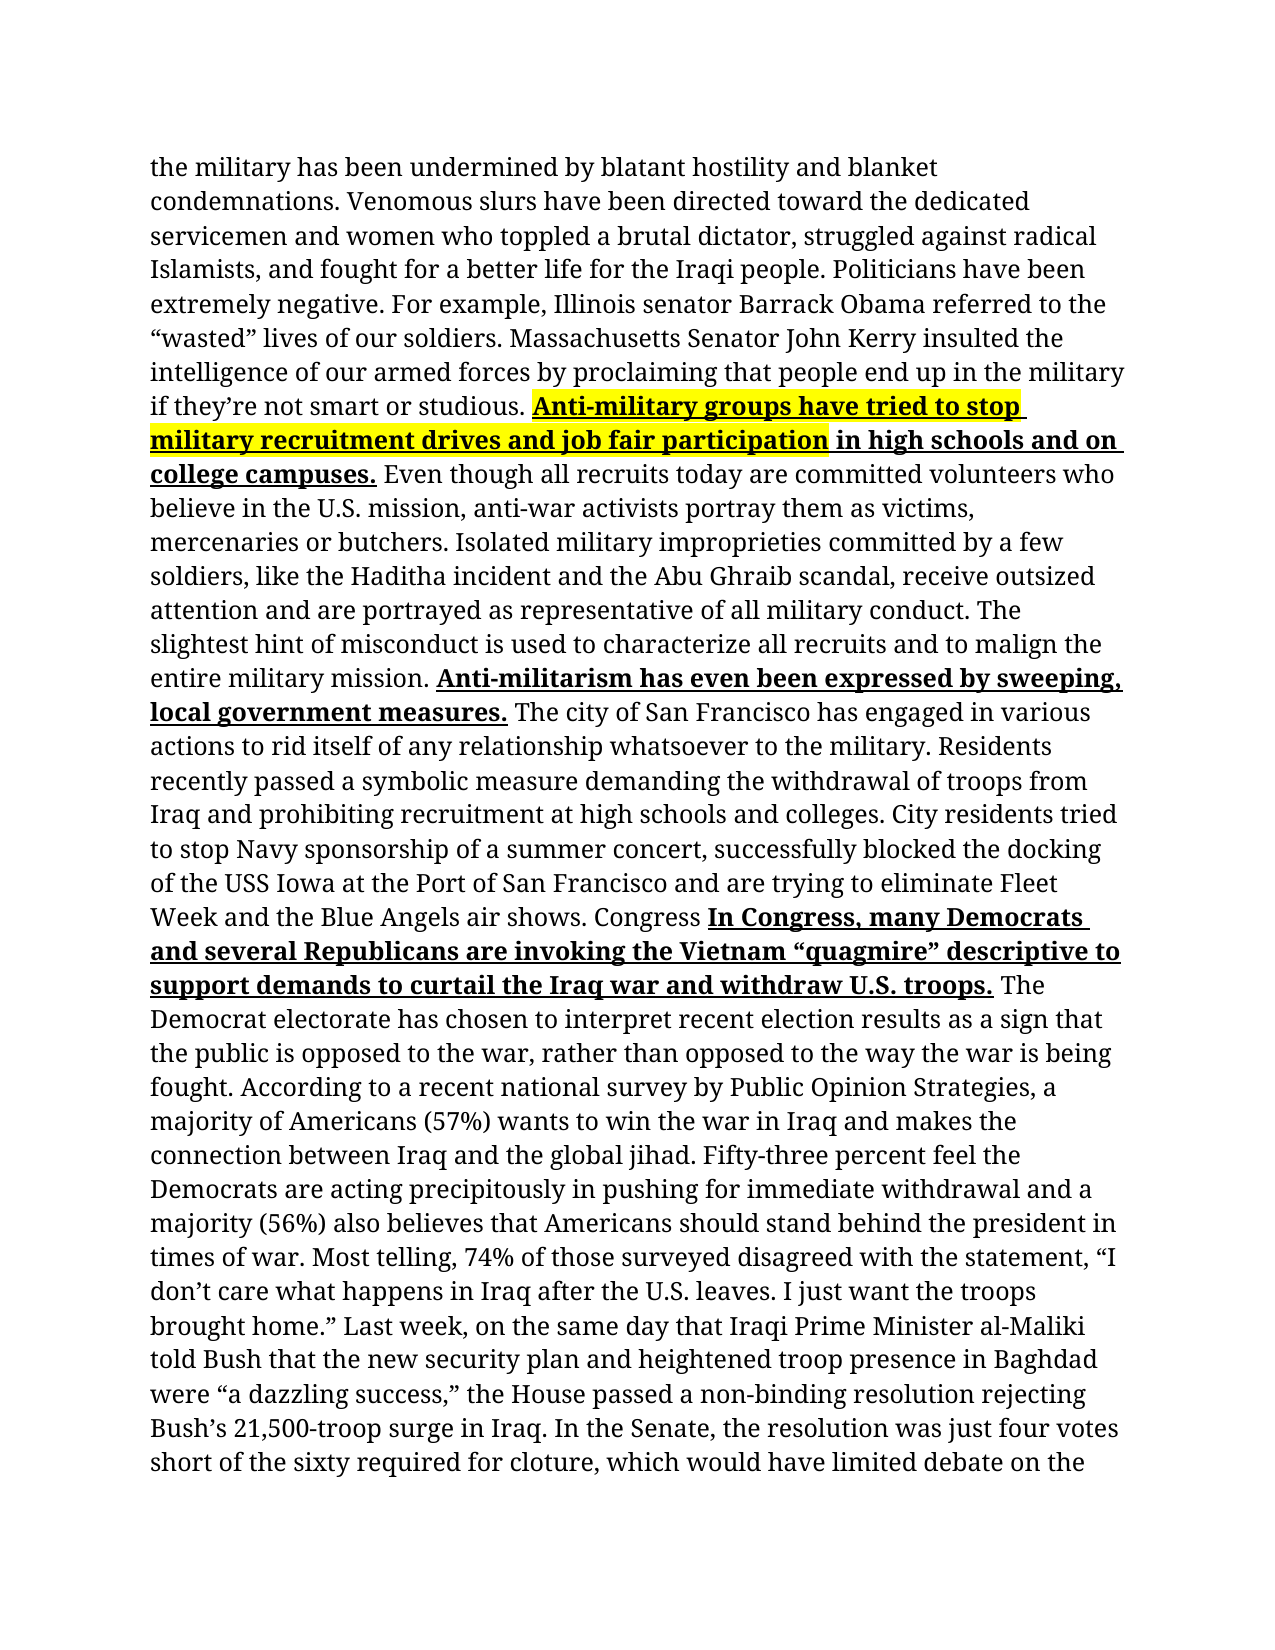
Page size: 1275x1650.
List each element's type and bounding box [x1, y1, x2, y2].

text [150, 150, 1125, 1478]
